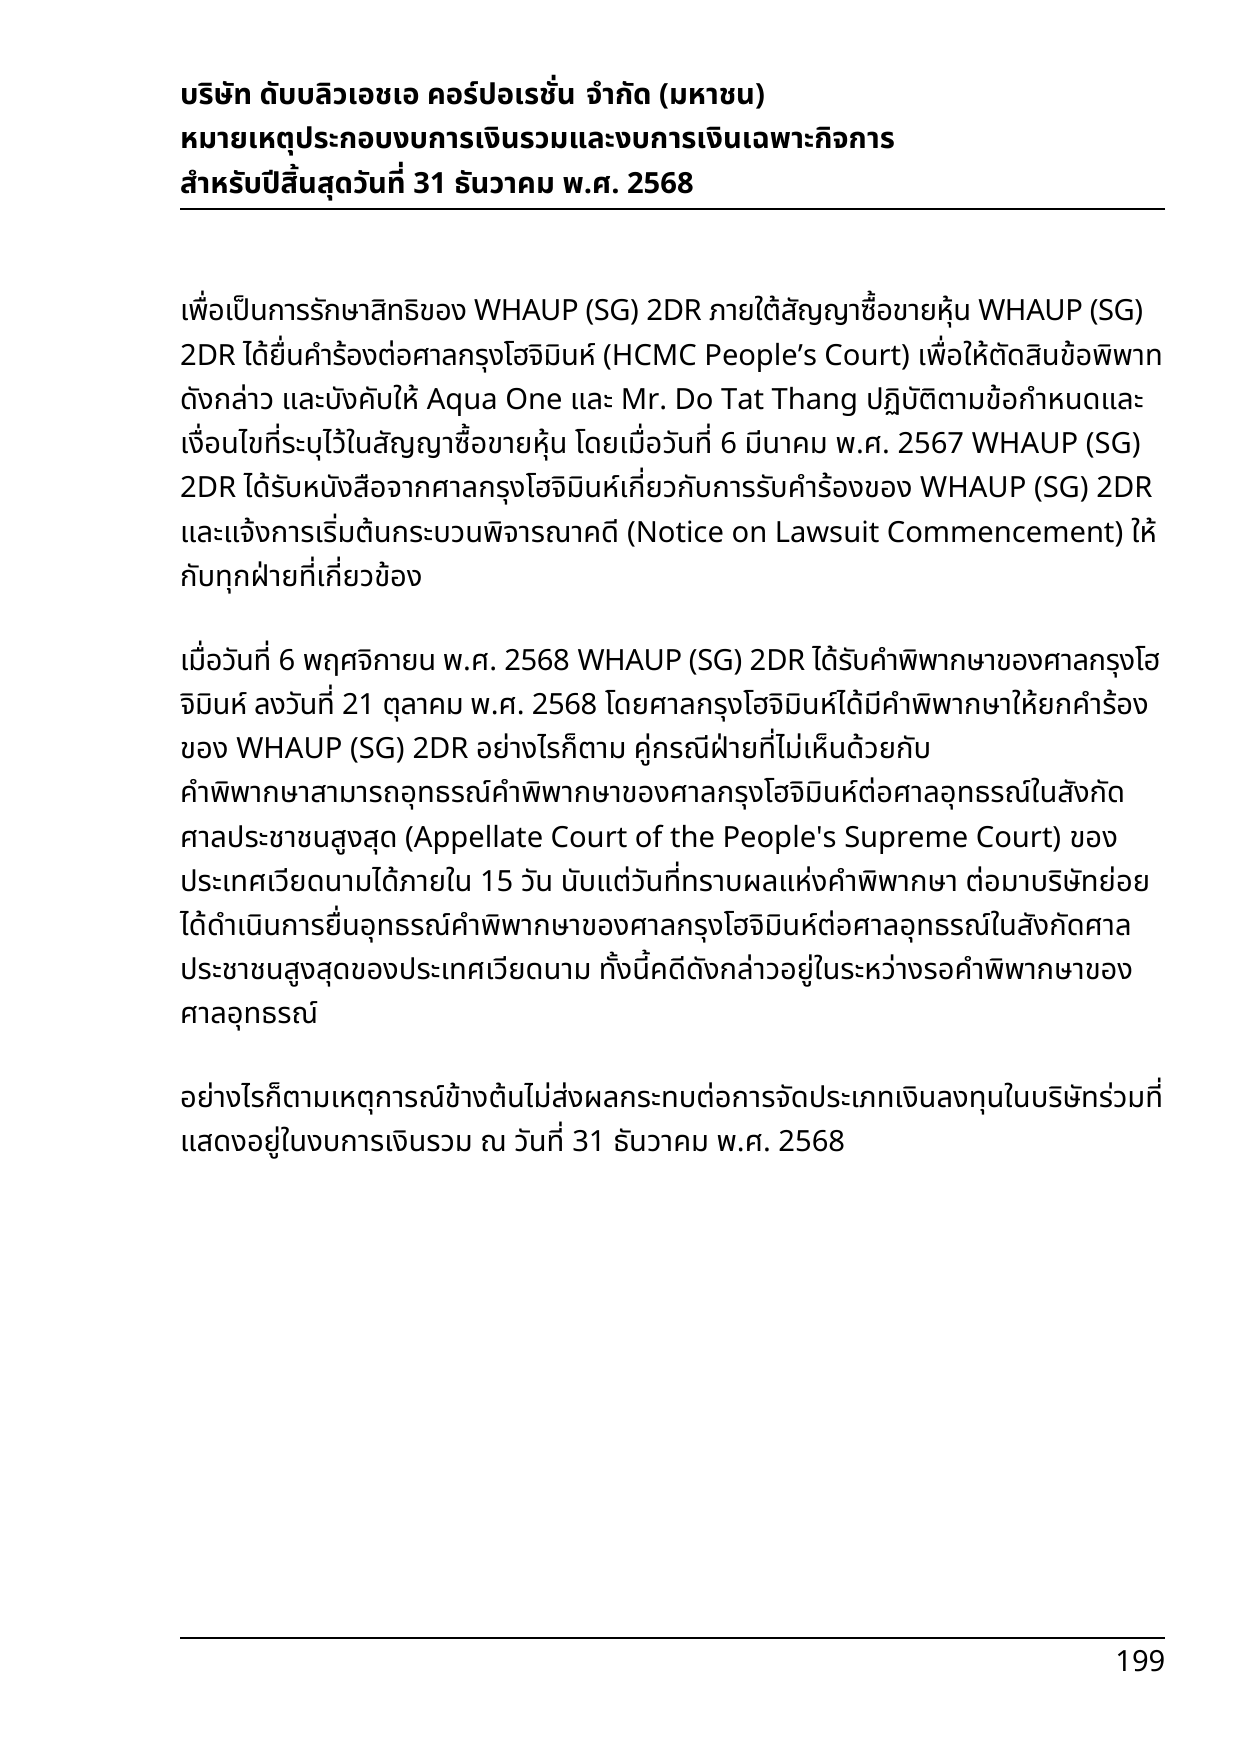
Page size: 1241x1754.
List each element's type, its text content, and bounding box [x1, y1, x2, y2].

text อย่างไรก็ตามเหตุการณ์ข้างต้นไม่ส่งผลกระทบต่อการจัดประเภทเงินลงทุนในบริษัทร่วมที่แสดงอยู่ในงบการเงินรวม ณ วันที่ 31 ธันวาคม พ.ศ. 2568 [180, 1076, 1165, 1165]
text เมื่อวันที่ 6 พฤศจิกายน พ.ศ. 2568 WHAUP (SG) 2DR ได้รับคำพิพากษาของศาลกรุงโฮจิมินห์ ลงวันที่ 21 ตุลาคม พ.ศ. 2568 โดยศาลกรุงโฮจิมินห์ได้มีคำพิพากษาให้ยกคำร้องของ WHAUP (SG) 2DR อย่างไรก็ตาม คู่กรณีฝ่ายที่ไม่เห็นด้วยกับ คำพิพากษาสามารถอุทธรณ์คำพิพากษาของศาลกรุงโฮจิมินห์ต่อศาลอุทธรณ์ในสังกัดศาลประชาชนสูงสุด (Appellate Court of the People's Supreme Court) ของประเทศเวียดนามได้ภายใน 15 วัน นับแต่วันที่ทราบผลแห่งคำพิพากษา ต่อมาบริษัทย่อยได้ดำเนินการยื่นอุทธรณ์คำพิพากษาของศาลกรุงโฮจิมินห์ต่อศาลอุทธรณ์ในสังกัดศาลประชาชนสูงสุดของประเทศเวียดนาม ทั้งนี้คดีดังกล่าวอยู่ในระหว่างรอคำพิพากษาของศาลอุทธรณ์ [180, 639, 1165, 1037]
text เพื่อเป็นการรักษาสิทธิของ WHAUP (SG) 2DR ภายใต้สัญญาซื้อขายหุ้น WHAUP (SG) 2DR ได้ยื่นคำร้องต่อศาลกรุงโฮจิมินห์ (HCMC People’s Court) เพื่อให้ตัดสินข้อพิพาทดังกล่าว และบังคับให้ Aqua One และ Mr. Do Tat Thang ปฏิบัติตามข้อกำหนดและเงื่อนไขที่ระบุไว้ในสัญญาซื้อขายหุ้น โดยเมื่อวันที่ 6 มีนาคม พ.ศ. 2567 WHAUP (SG) 2DR ได้รับหนังสือจากศาลกรุงโฮจิมินห์เกี่ยวกับการรับคำร้องของ WHAUP (SG) 2DR และแจ้งการเริ่มต้นกระบวนพิจารณาคดี (Notice on Lawsuit Commencement) ให้กับทุกฝ่ายที่เกี่ยวข้อง [180, 290, 1165, 599]
